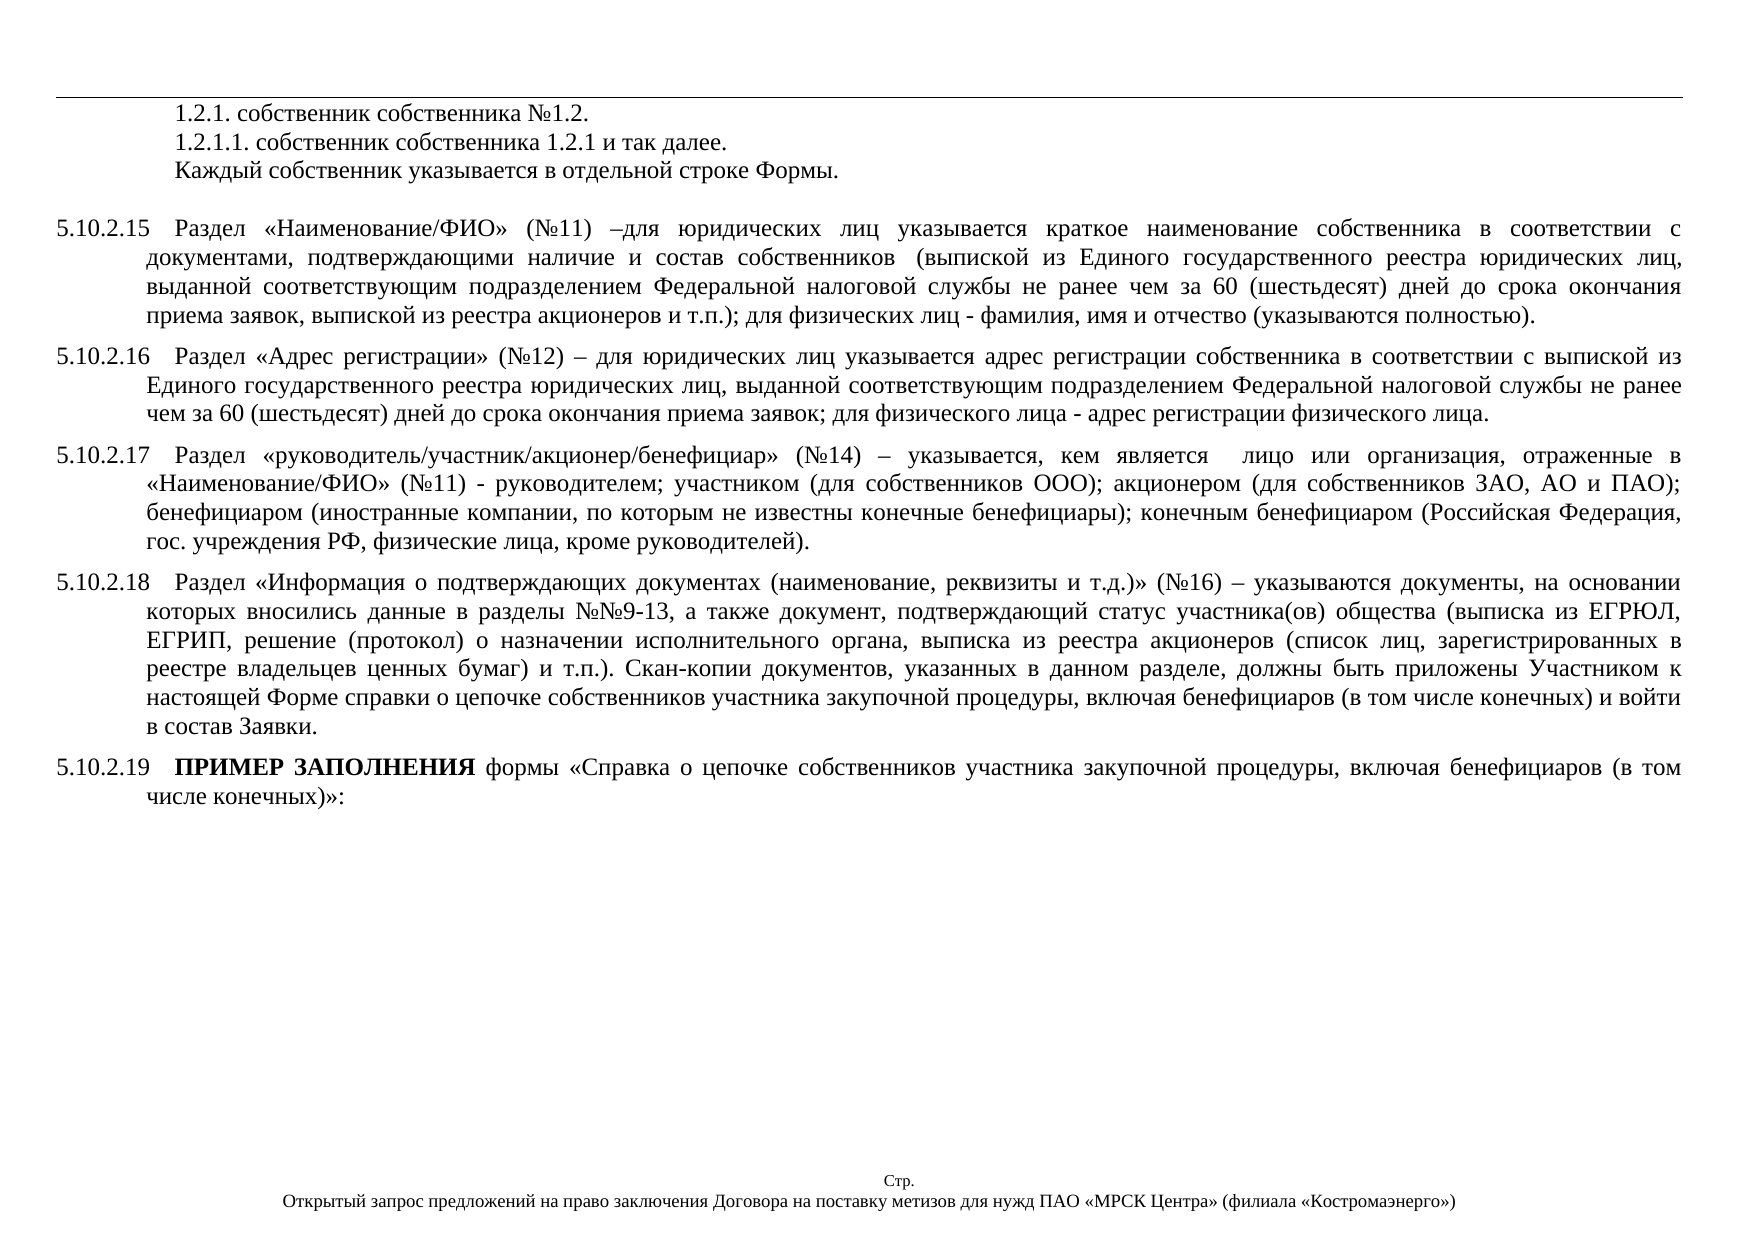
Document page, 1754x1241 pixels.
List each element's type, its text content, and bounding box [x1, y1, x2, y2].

list Раздел «руководитель/участник/акционер/бенефициар» (№14) – указывается, кем является лицо или организация, отраженные в «Наименование/ФИО» (№11) - руководителем; участником (для собственников ООО); акционером (для собственников ЗАО, АО и ПАО); бенефициаром (иностранные компании, по которым не известны конечные бенефициары); конечным бенефициаром (Российская Федерация, гос. учреждения РФ, физические лица, кроме руководителей). [56, 440, 1683, 555]
list Раздел «Наименование/ФИО» (№11) –для юридических лиц указывается краткое наименование собственника в соответствии с документами, подтверждающими наличие и состав собственников (выпиской из Единого государственного реестра юридических лиц, выданной соответствующим подразделением Федеральной налоговой службы не ранее чем за 60 (шестьдесят) дней до срока окончания приема заявок, выпиской из реестра акционеров и т.п.); для физических лиц - фамилия, имя и отчество (указываются полностью). [56, 213, 1683, 328]
text Каждый собственник указывается в отдельной строке Формы. [56, 156, 1683, 184]
text 1.2.1.1. собственник собственника 1.2.1 и так далее. [56, 127, 1683, 156]
list Раздел «Информация о подтверждающих документах (наименование, реквизиты и т.д.)» (№16) – указываются документы, на основании которых вносились данные в разделы №№9-13, а также документ, подтверждающий статус участника(ов) общества (выписка из ЕГРЮЛ, ЕГРИП, решение (протокол) о назначении исполнительного органа, выписка из реестра акционеров (список лиц, зарегистрированных в реестре владельцев ценных бумаг) и т.п.). Скан-копии документов, указанных в данном разделе, должны быть приложены Участником к настоящей Форме справки о цепочке собственников участника закупочной процедуры, включая бенефициаров (в том числе конечных) и войти в состав Заявки. [56, 567, 1683, 740]
list Пример заполнения формы «Справка о цепочке собственников участника закупочной процедуры, включая бенефициаров (в том числе конечных)»: [56, 752, 1683, 810]
list Раздел «Адрес регистрации» (№12) – для юридических лиц указывается адрес регистрации собственника в соответствии с выпиской из Единого государственного реестра юридических лиц, выданной соответствующим подразделением Федеральной налоговой службы не ранее чем за 60 (шестьдесят) дней до срока окончания приема заявок; для физического лица - адрес регистрации физического лица. [56, 341, 1683, 427]
text 1.2.1. собственник собственника №1.2. [56, 98, 1683, 127]
